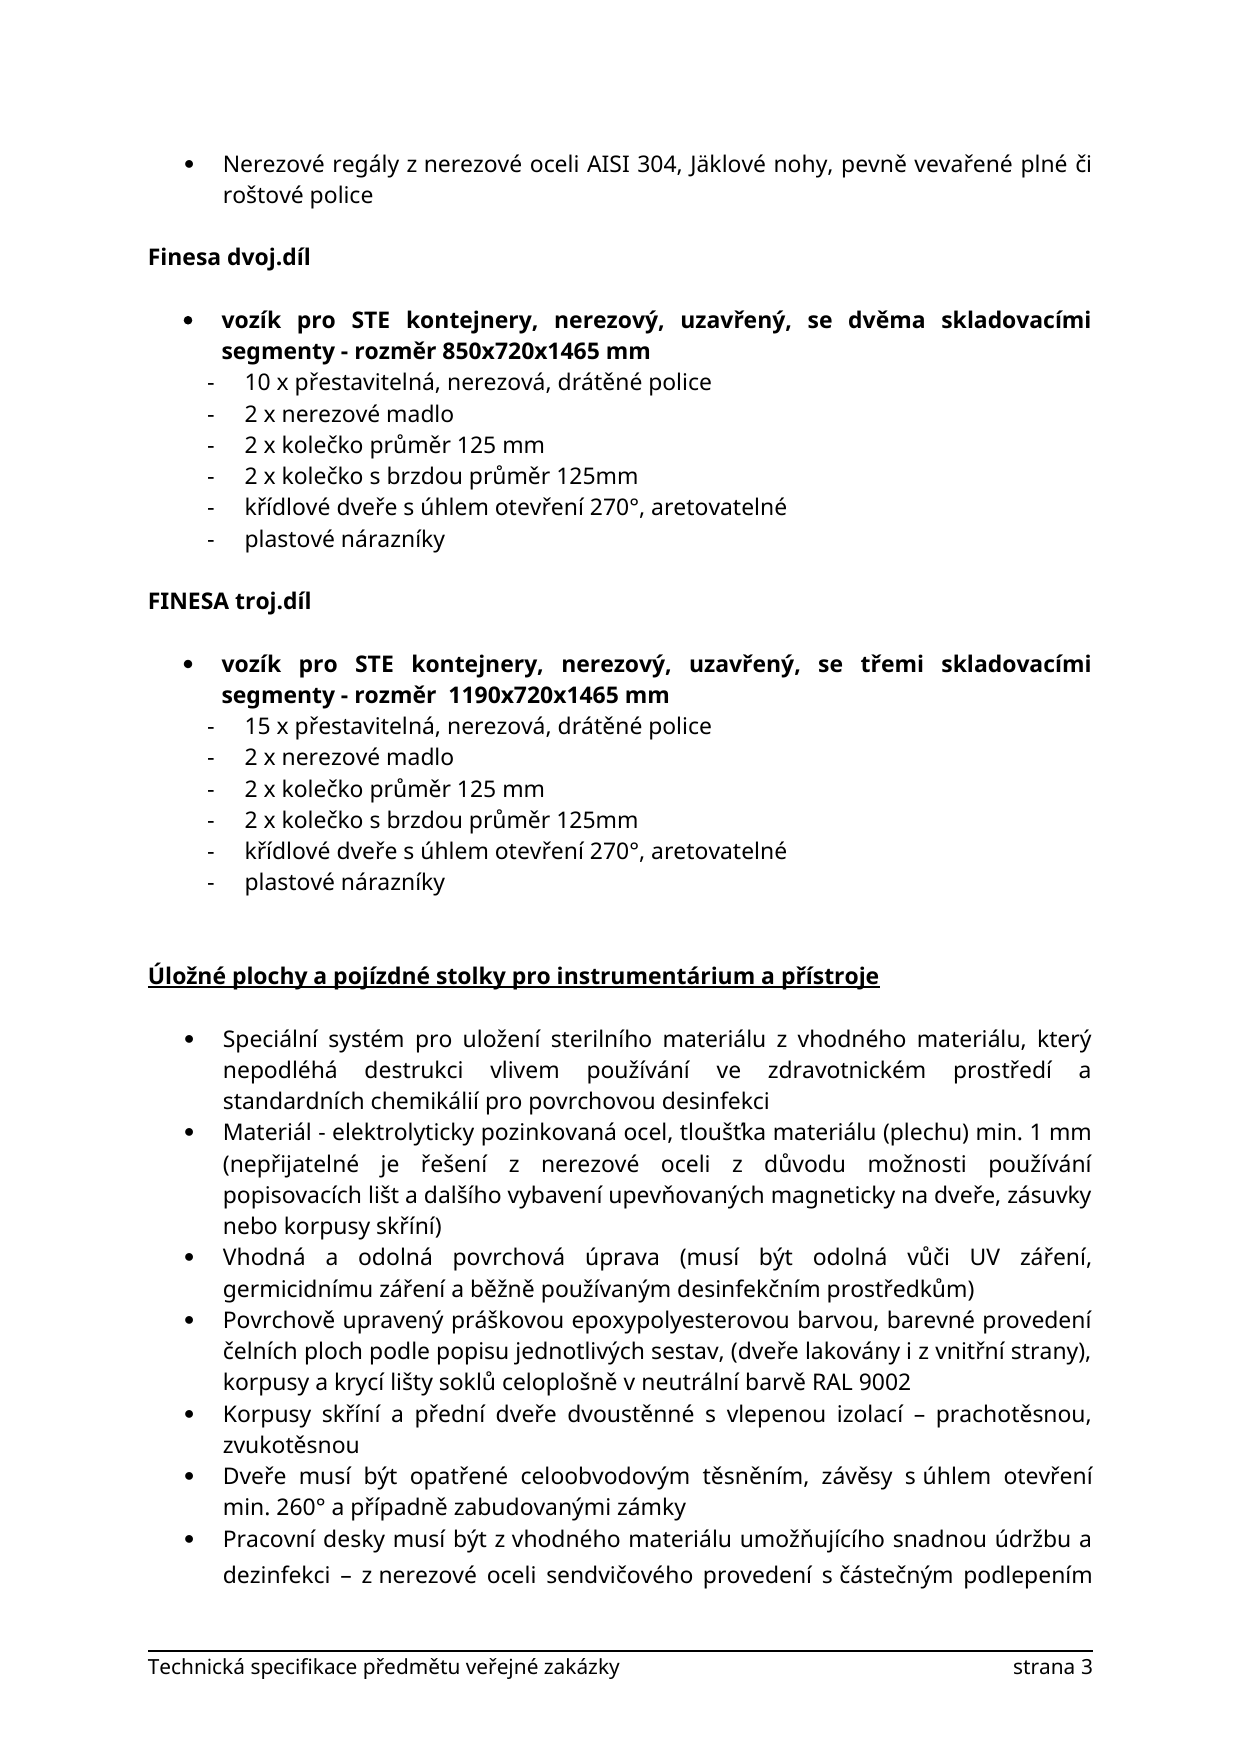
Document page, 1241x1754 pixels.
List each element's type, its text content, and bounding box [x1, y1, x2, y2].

list vozík pro STE kontejnery, nerezový, uzavřený, se třemi skladovacími segmenty - rozměr 1190x720x1465 mm [184, 648, 1093, 710]
list Povrchově upravený práškovou epoxypolyesterovou barvou, barevné provedení čelních ploch podle popisu jednotlivých sestav, (dveře lakovány i z vnitřní strany), korpusy a krycí lišty soklů celoplošně v neutrální barvě RAL 9002 [185, 1304, 1093, 1398]
text FINESA troj.díl [148, 585, 1093, 616]
list Vhodná a odolná povrchová úprava (musí být odolná vůči UV záření, germicidnímu záření a běžně používaným desinfekčním prostředkům) [185, 1241, 1093, 1304]
list plastové nárazníky [207, 866, 1093, 898]
list 10 x přestavitelná, nerezová, drátěné police [207, 366, 1093, 398]
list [185, 1523, 1093, 1590]
list křídlové dveře s úhlem otevření 270°, aretovatelné [207, 491, 1093, 523]
list Dveře musí být opatřené celoobvodovým těsněním, závěsy s úhlem otevření min. 260° a případně zabudovanými zámky [185, 1460, 1093, 1523]
list Materiál - elektrolyticky pozinkovaná ocel, tloušťka materiálu (plechu) min. 1 mm (nepřijatelné je řešení z nerezové oceli z důvodu možnosti používání popisovacích lišt a dalšího vybavení upevňovaných magneticky na dveře, zásuvky nebo korpusy skříní) [185, 1116, 1093, 1241]
list vozík pro STE kontejnery, nerezový, uzavřený, se dvěma skladovacími segmenty - rozměr 850x720x1465 mm [184, 304, 1093, 366]
list křídlové dveře s úhlem otevření 270°, aretovatelné [207, 835, 1093, 866]
list plastové nárazníky [207, 523, 1093, 554]
list 2 x kolečko průměr 125 mm [207, 773, 1093, 804]
list Korpusy skříní a přední dveře dvoustěnné s vlepenou izolací – prachotěsnou, zvukotěsnou [185, 1398, 1093, 1460]
text Finesa dvoj.díl [148, 241, 1093, 273]
list Speciální systém pro uložení sterilního materiálu z vhodného materiálu, který nepodléhá destrukci vlivem používání ve zdravotnickém prostředí a standardních chemikálií pro povrchovou desinfekci [185, 1023, 1093, 1116]
list 2 x nerezové madlo [207, 398, 1093, 429]
list 2 x kolečko s brzdou průměr 125mm [207, 804, 1093, 835]
list 2 x nerezové madlo [207, 741, 1093, 773]
list 2 x kolečko s brzdou průměr 125mm [207, 460, 1093, 491]
list 2 x kolečko průměr 125 mm [207, 429, 1093, 460]
list Nerezové regály z nerezové oceli AISI 304, Jäklové nohy, pevně vevařené plné či roštové police [185, 148, 1093, 210]
text Úložné plochy a pojízdné stolky pro instrumentárium a přístroje [148, 960, 1093, 991]
list 15 x přestavitelná, nerezová, drátěné police [207, 710, 1093, 741]
